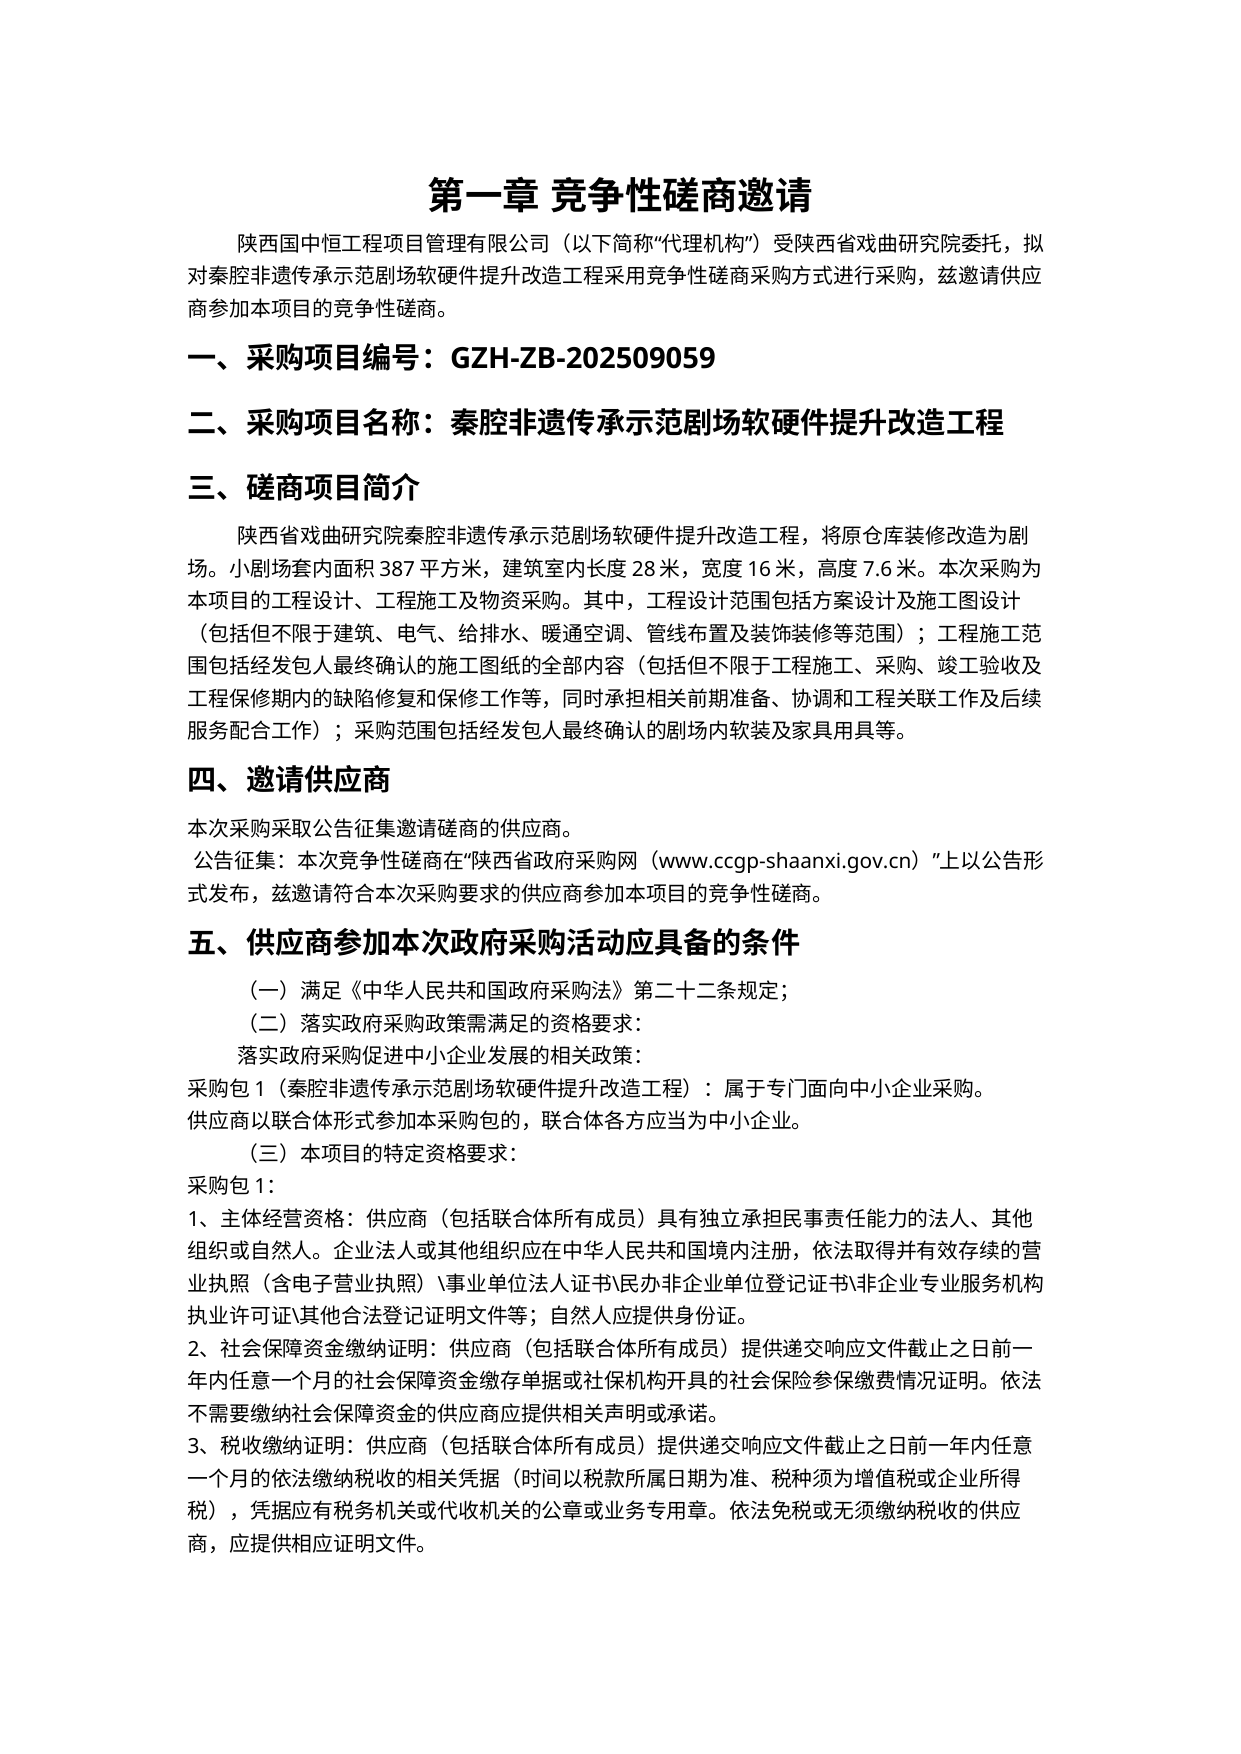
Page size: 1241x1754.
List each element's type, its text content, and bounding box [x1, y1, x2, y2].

text （三）本项目的特定资格要求： [187, 1137, 1053, 1169]
text 采购包1： [187, 1169, 1053, 1202]
text 1、主体经营资格：供应商（包括联合体所有成员）具有独立承担民事责任能力的法人、其他组织或自然人。企业法人或其他组织应在中华人民共和国境内注册，依法取得并有效存续的营业执照（含电子营业执照）\事业单位法人证书\民办非企业单位登记证书\非企业专业服务机构执业许可证\其他合法登记证明文件等；自然人应提供身份证。 [187, 1202, 1053, 1332]
text 公告征集：本次竞争性磋商在“陕西省政府采购网（www.ccgp-shaanxi.gov.cn）”上以公告形式发布，兹邀请符合本次采购要求的供应商参加本项目的竞争性磋商。 [187, 844, 1053, 909]
text 二、采购项目名称：秦腔非遗传承示范剧场软硬件提升改造工程 [187, 389, 1053, 454]
text 3、税收缴纳证明：供应商（包括联合体所有成员）提供递交响应文件截止之日前一年内任意一个月的依法缴纳税收的相关凭据（时间以税款所属日期为准、税种须为增值税或企业所得税），凭据应有税务机关或代收机关的公章或业务专用章。依法免税或无须缴纳税收的供应商，应提供相应证明文件。 [187, 1429, 1053, 1559]
text 陕西国中恒工程项目管理有限公司（以下简称“代理机构”）受陕西省戏曲研究院委托，拟对秦腔非遗传承示范剧场软硬件提升改造工程采用竞争性磋商采购方式进行采购，兹邀请供应商参加本项目的竞争性磋商。 [187, 227, 1053, 324]
text （二）落实政府采购政策需满足的资格要求： [187, 1007, 1053, 1039]
text 落实政府采购促进中小企业发展的相关政策： [187, 1039, 1053, 1072]
text 第一章 竞争性磋商邀请 [187, 162, 1053, 227]
text 本次采购采取公告征集邀请磋商的供应商。 [187, 812, 1053, 844]
text 陕西省戏曲研究院秦腔非遗传承示范剧场软硬件提升改造工程，将原仓库装修改造为剧场。小剧场套内面积387平方米，建筑室内长度28米，宽度16米，高度7.6米。本次采购为本项目的工程设计、工程施工及物资采购。其中，工程设计范围包括方案设计及施工图设计（包括但不限于建筑、电气、给排水、暖通空调、管线布置及装饰装修等范围）；工程施工范围包括经发包人最终确认的施工图纸的全部内容（包括但不限于工程施工、采购、竣工验收及工程保修期内的缺陷修复和保修工作等，同时承担相关前期准备、协调和工程关联工作及后续服务配合工作）；采购范围包括经发包人最终确认的剧场内软装及家具用具等。 [187, 519, 1053, 747]
text 五、供应商参加本次政府采购活动应具备的条件 [187, 909, 1053, 974]
text 2、社会保障资金缴纳证明：供应商（包括联合体所有成员）提供递交响应文件截止之日前一年内任意一个月的社会保障资金缴存单据或社保机构开具的社会保险参保缴费情况证明。依法不需要缴纳社会保障资金的供应商应提供相关声明或承诺。 [187, 1332, 1053, 1429]
text 采购包1（秦腔非遗传承示范剧场软硬件提升改造工程）：属于专门面向中小企业采购。 [187, 1072, 1053, 1104]
text 四、邀请供应商 [187, 747, 1053, 812]
text 供应商以联合体形式参加本采购包的，联合体各方应当为中小企业。 [187, 1104, 1053, 1137]
text 一、采购项目编号：GZH-ZB-202509059 [187, 324, 1053, 389]
text （一）满足《中华人民共和国政府采购法》第二十二条规定； [187, 974, 1053, 1007]
text 三、磋商项目简介 [187, 454, 1053, 519]
